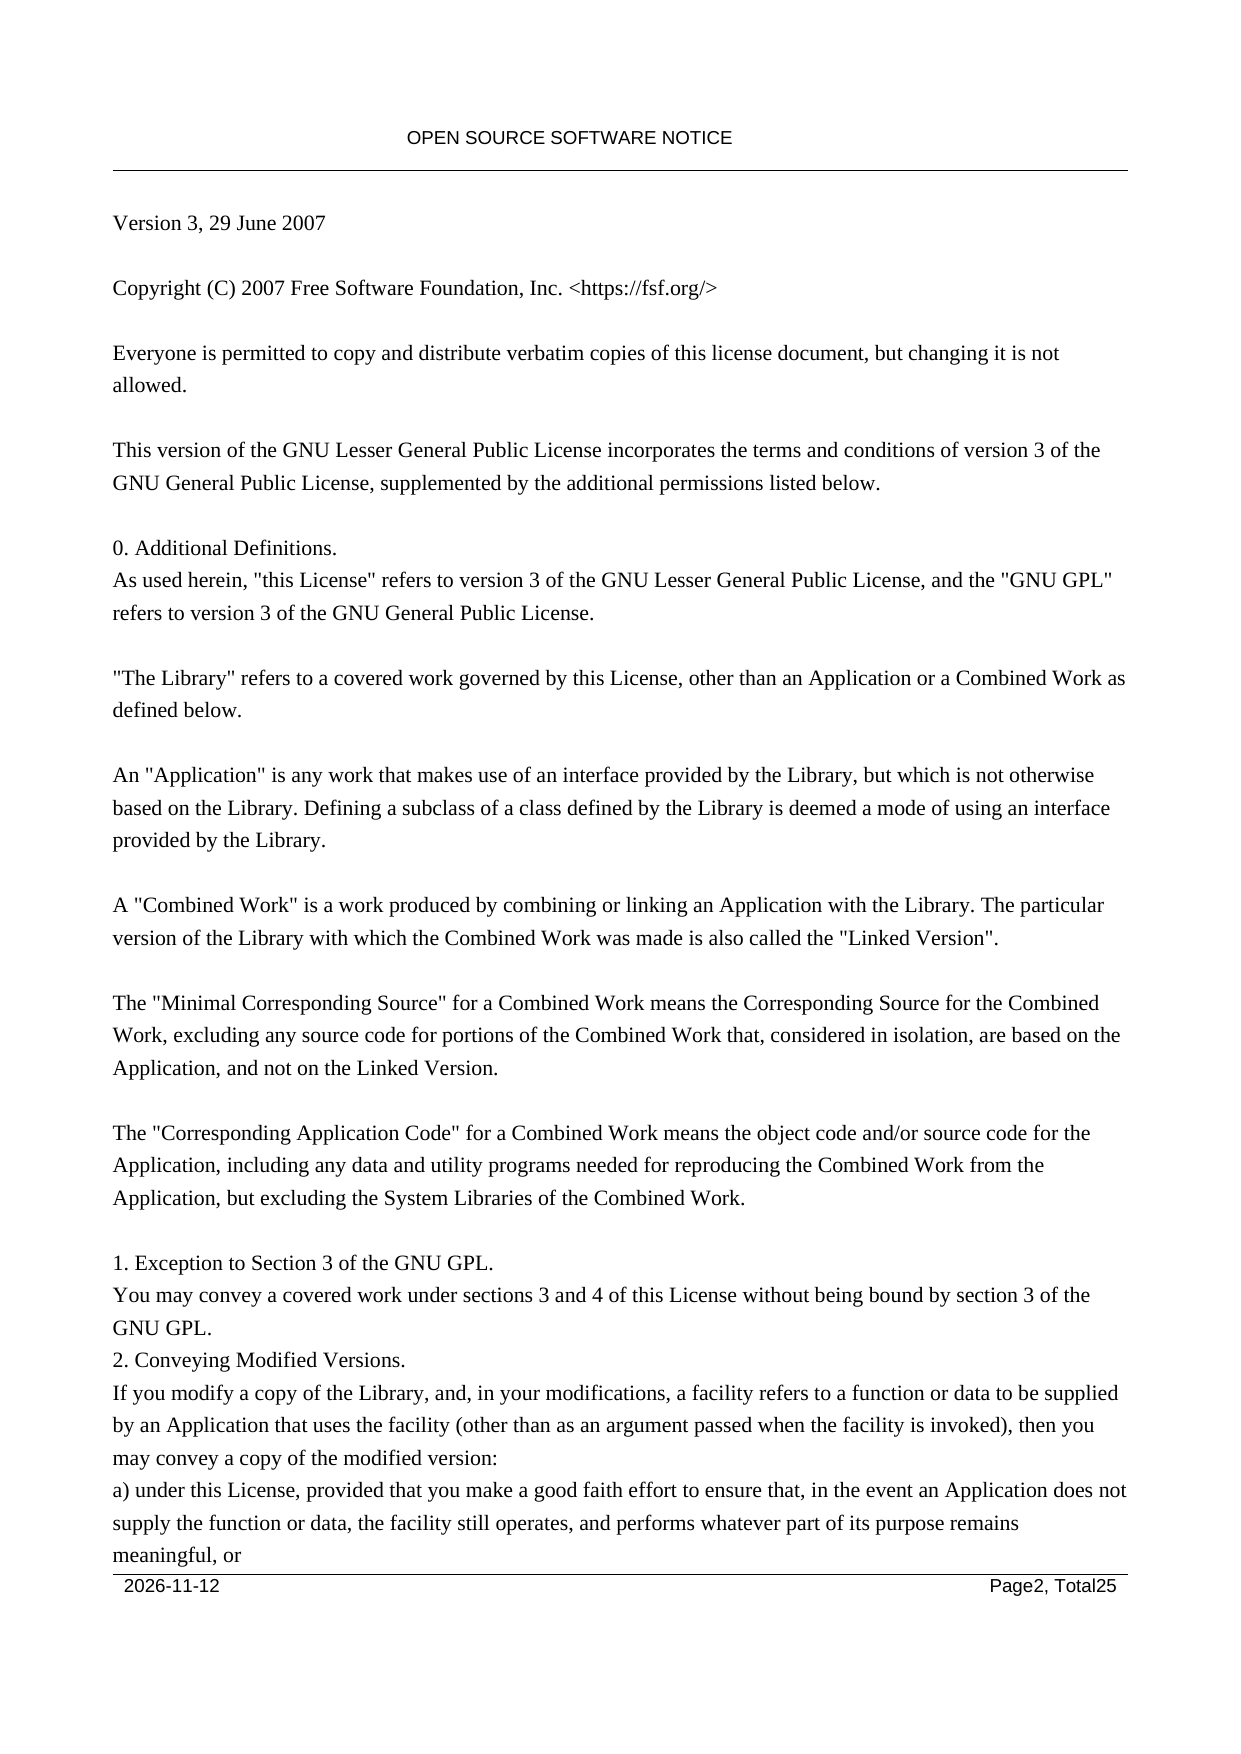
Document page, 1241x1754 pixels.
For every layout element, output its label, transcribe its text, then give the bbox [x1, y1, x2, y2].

text Copyright (C) 2007 Free Software Foundation, Inc. <https://fsf.org/> [112, 271, 1128, 304]
text 2. Conveying Modified Versions. [112, 1344, 1128, 1376]
text Version 3, 29 June 2007 [112, 206, 1128, 239]
text This version of the GNU Lesser General Public License incorporates the terms and conditions of version 3 of the GNU General Public License, supplemented by the additional permissions listed below. [112, 434, 1128, 499]
text The "Minimal Corresponding Source" for a Combined Work means the Corresponding Source for the Combined Work, excluding any source code for portions of the Combined Work that, considered in isolation, are based on the Application, and not on the Linked Version. [112, 986, 1128, 1084]
text The "Corresponding Application Code" for a Combined Work means the object code and/or source code for the Application, including any data and utility programs needed for reproducing the Combined Work from the Application, but excluding the System Libraries of the Combined Work. [112, 1116, 1128, 1214]
text A "Combined Work" is a work produced by combining or linking an Application with the Library. The particular version of the Library with which the Combined Work was made is also called the "Linked Version". [112, 889, 1128, 954]
text You may convey a covered work under sections 3 and 4 of this License without being bound by section 3 of the GNU GPL. [112, 1279, 1128, 1344]
text 0. Additional Definitions. [112, 531, 1128, 564]
text a) under this License, provided that you make a good faith effort to ensure that, in the event an Application does not supply the function or data, the facility still operates, and performs whatever part of its purpose remains meaningful, or [112, 1474, 1128, 1571]
text If you modify a copy of the Library, and, in your modifications, a facility refers to a function or data to be supplied by an Application that uses the facility (other than as an argument passed when the facility is invoked), then you may convey a copy of the modified version: [112, 1376, 1128, 1474]
text Everyone is permitted to copy and distribute verbatim copies of this license document, but changing it is not allowed. [112, 336, 1128, 401]
text 1. Exception to Section 3 of the GNU GPL. [112, 1246, 1128, 1279]
text As used herein, "this License" refers to version 3 of the GNU Lesser General Public License, and the "GNU GPL" refers to version 3 of the GNU General Public License. [112, 564, 1128, 629]
text An "Application" is any work that makes use of an interface provided by the Library, but which is not otherwise based on the Library. Defining a subclass of a class defined by the Library is deemed a mode of using an interface provided by the Library. [112, 759, 1128, 856]
text "The Library" refers to a covered work governed by this License, other than an Application or a Combined Work as defined below. [112, 661, 1128, 726]
